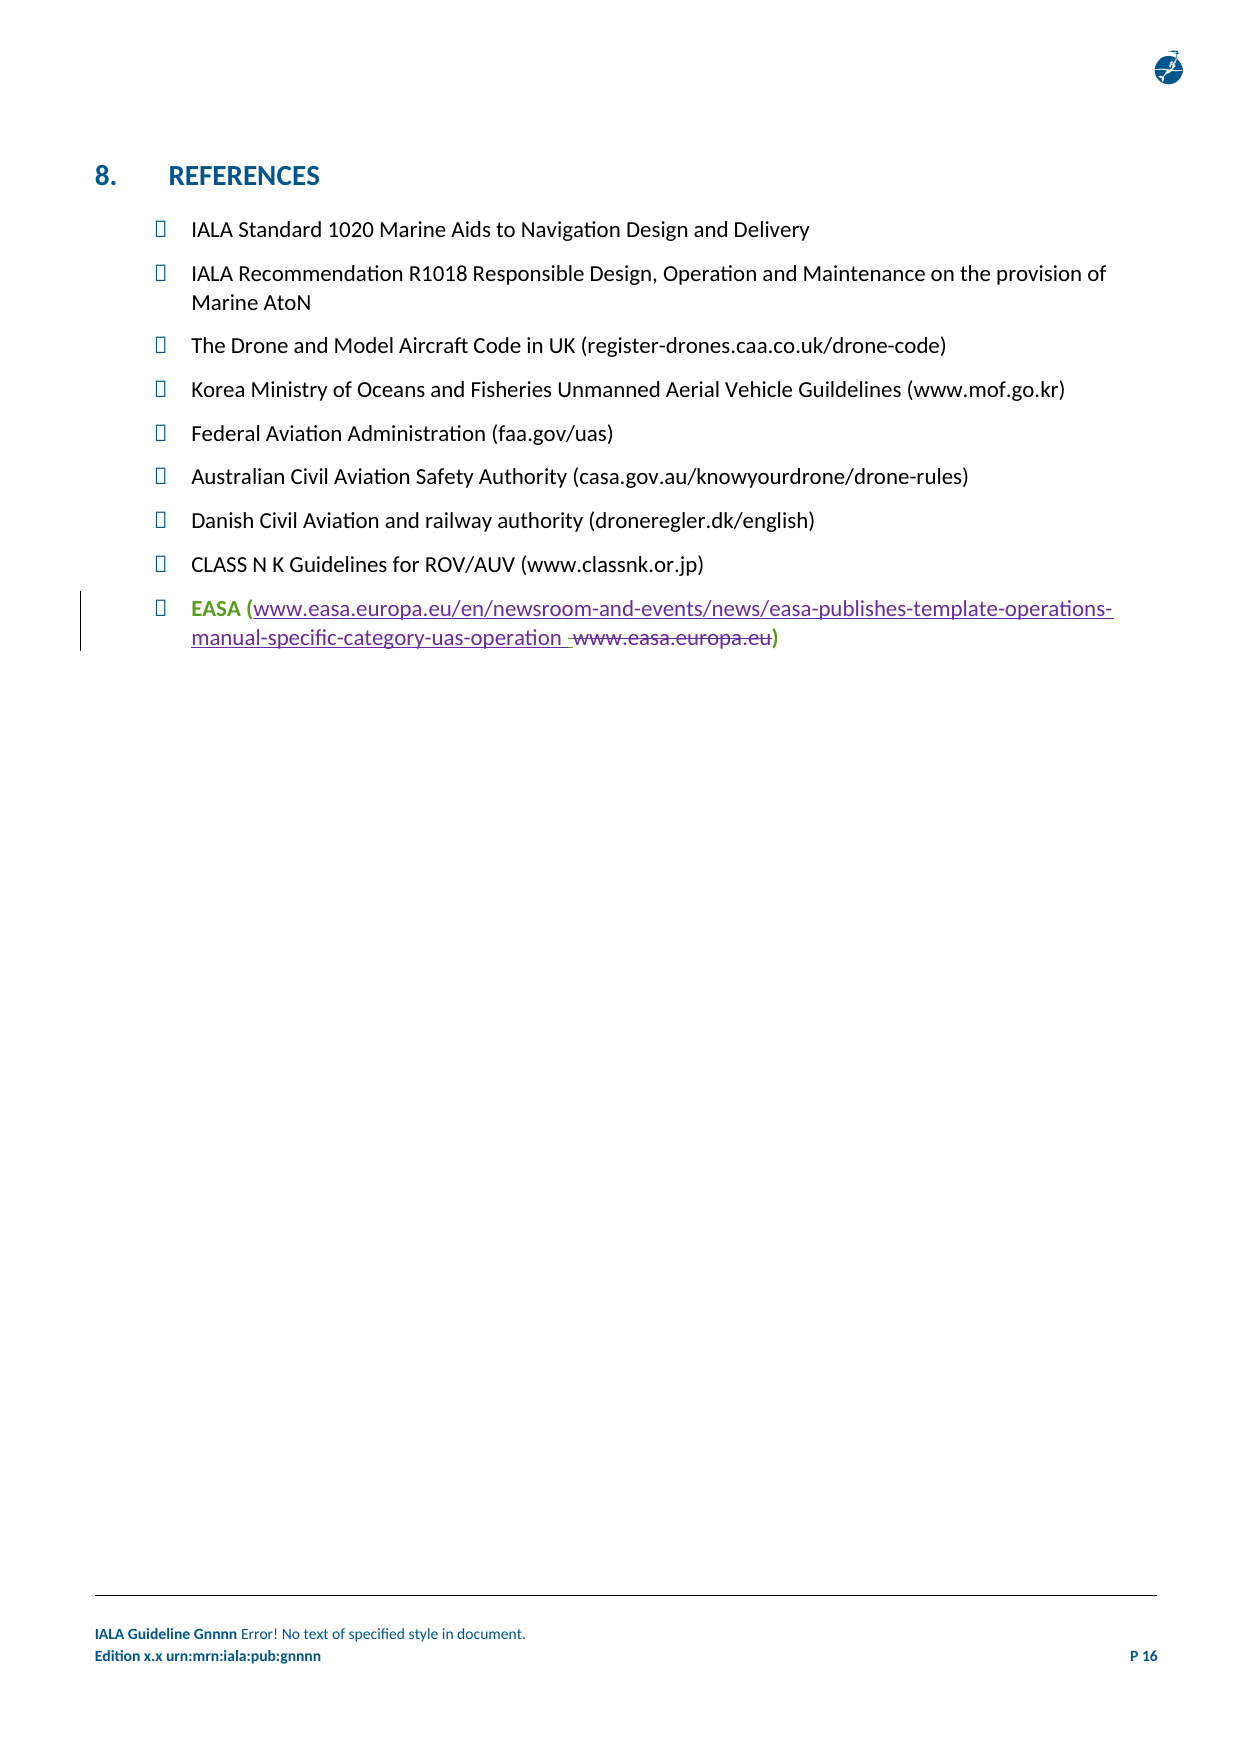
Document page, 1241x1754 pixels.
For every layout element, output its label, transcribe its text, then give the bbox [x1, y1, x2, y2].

list Korea Ministry of Oceans and Fisheries Unmanned Aerial Vehicle Guildelines (www.mof.go.kr) [153, 373, 1157, 404]
picture [1123, 0, 1241, 119]
list IALA Recommendation R1018 Responsible Design, Operation and Maintenance on the provision of Marine AtoN [153, 257, 1157, 316]
subtitle references [94, 157, 1157, 193]
list CLASS N K Guidelines for ROV/AUV (www.classnk.or.jp) [153, 548, 1157, 579]
list The Drone and Model Aircraft Code in UK (register-drones.caa.co.uk/drone-code) [153, 329, 1157, 360]
list IALA Standard 1020 Marine Aids to Navigation Design and Delivery [153, 213, 1157, 245]
list EASA () [153, 591, 1157, 651]
list Danish Civil Aviation and railway authority (droneregler.dk/english) [153, 504, 1157, 535]
list Federal Aviation Administration (faa.gov/uas) [153, 416, 1157, 448]
list Australian Civil Aviation Safety Authority (casa.gov.au/knowyourdrone/drone-rules) [153, 460, 1157, 491]
